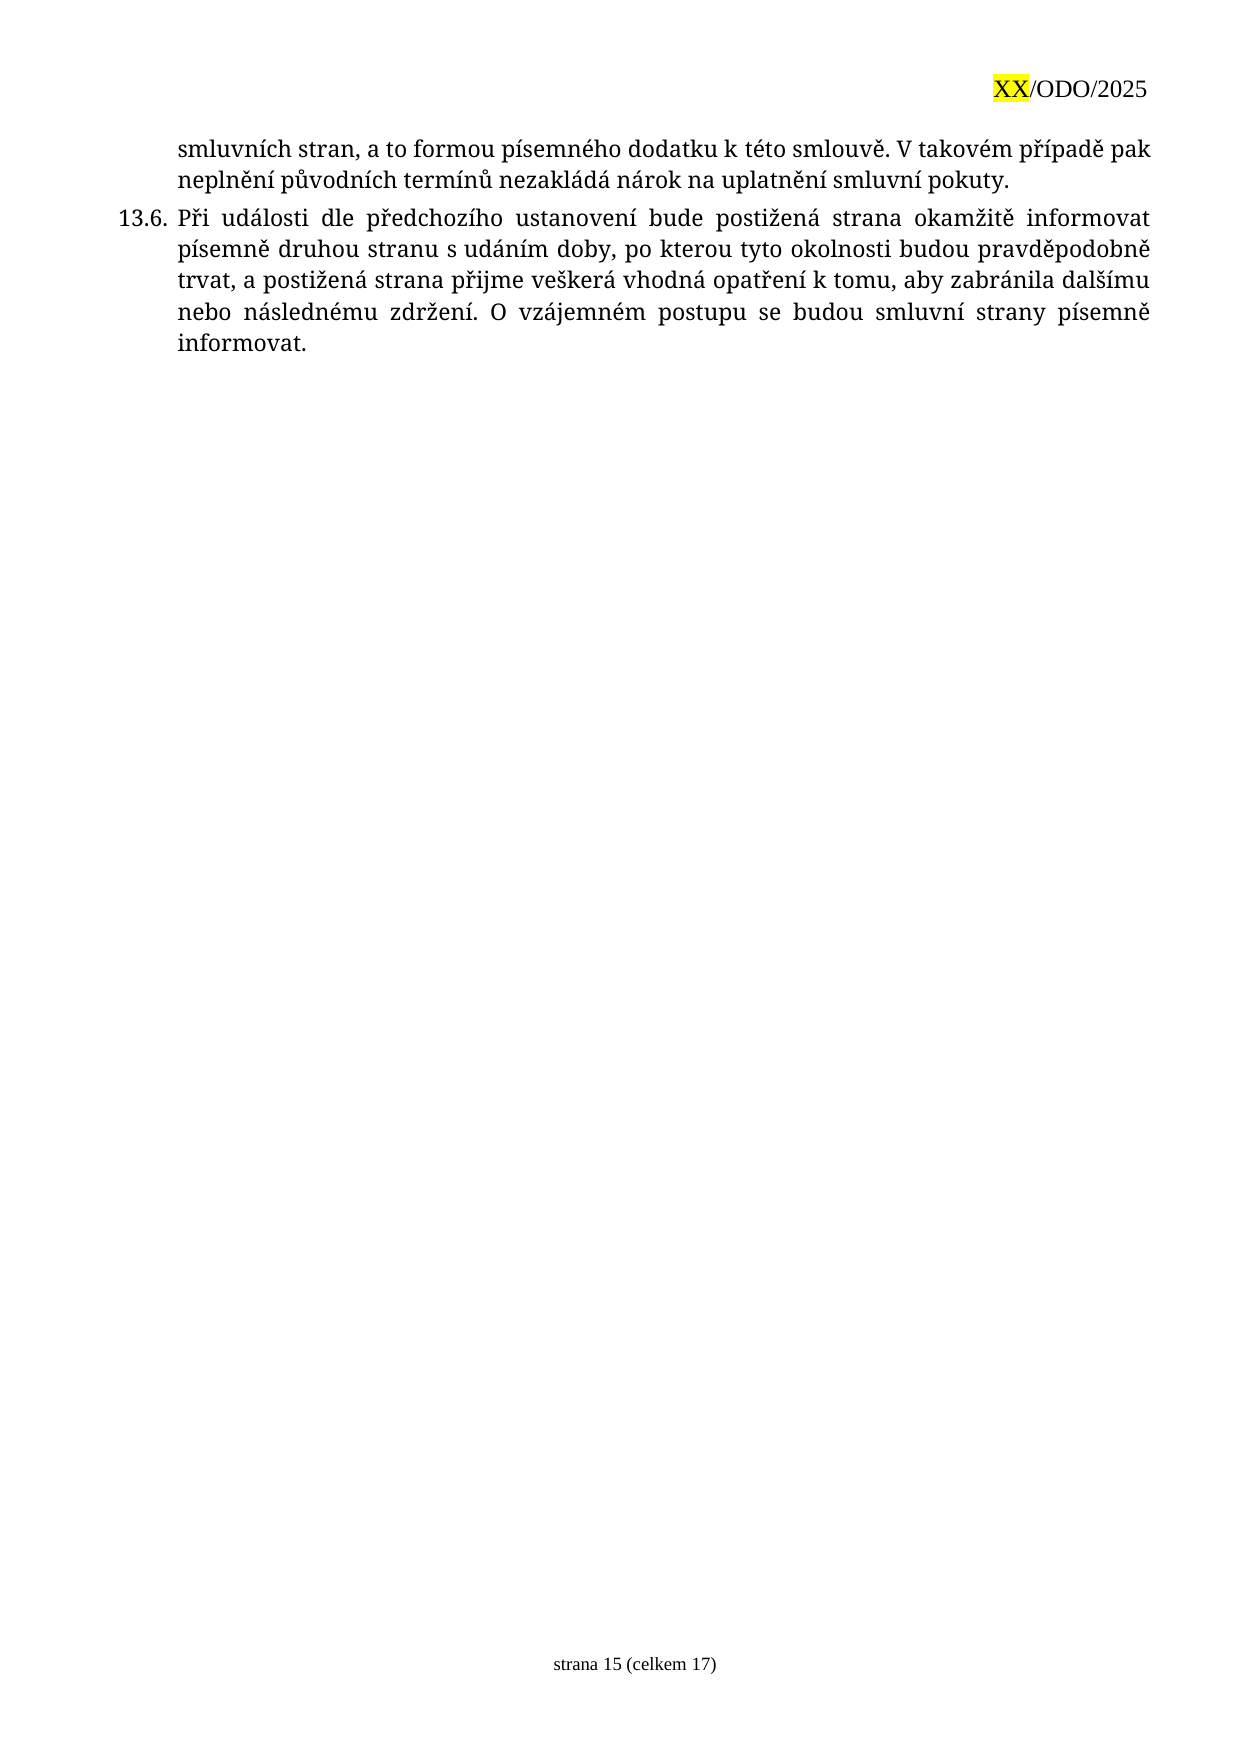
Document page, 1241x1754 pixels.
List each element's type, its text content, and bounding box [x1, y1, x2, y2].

text 13.6. Při události dle předchozího ustanovení bude postižená strana okamžitě informovat písemně druhou stranu s udáním doby, po kterou tyto okolnosti budou pravděpodobně trvat, a postižená strana přijme veškerá vhodná opatření k tomu, aby zabránila dalšímu nebo následnému zdržení. O vzájemném postupu se budou smluvní strany písemně informovat. [118, 202, 1152, 358]
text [118, 133, 1152, 195]
